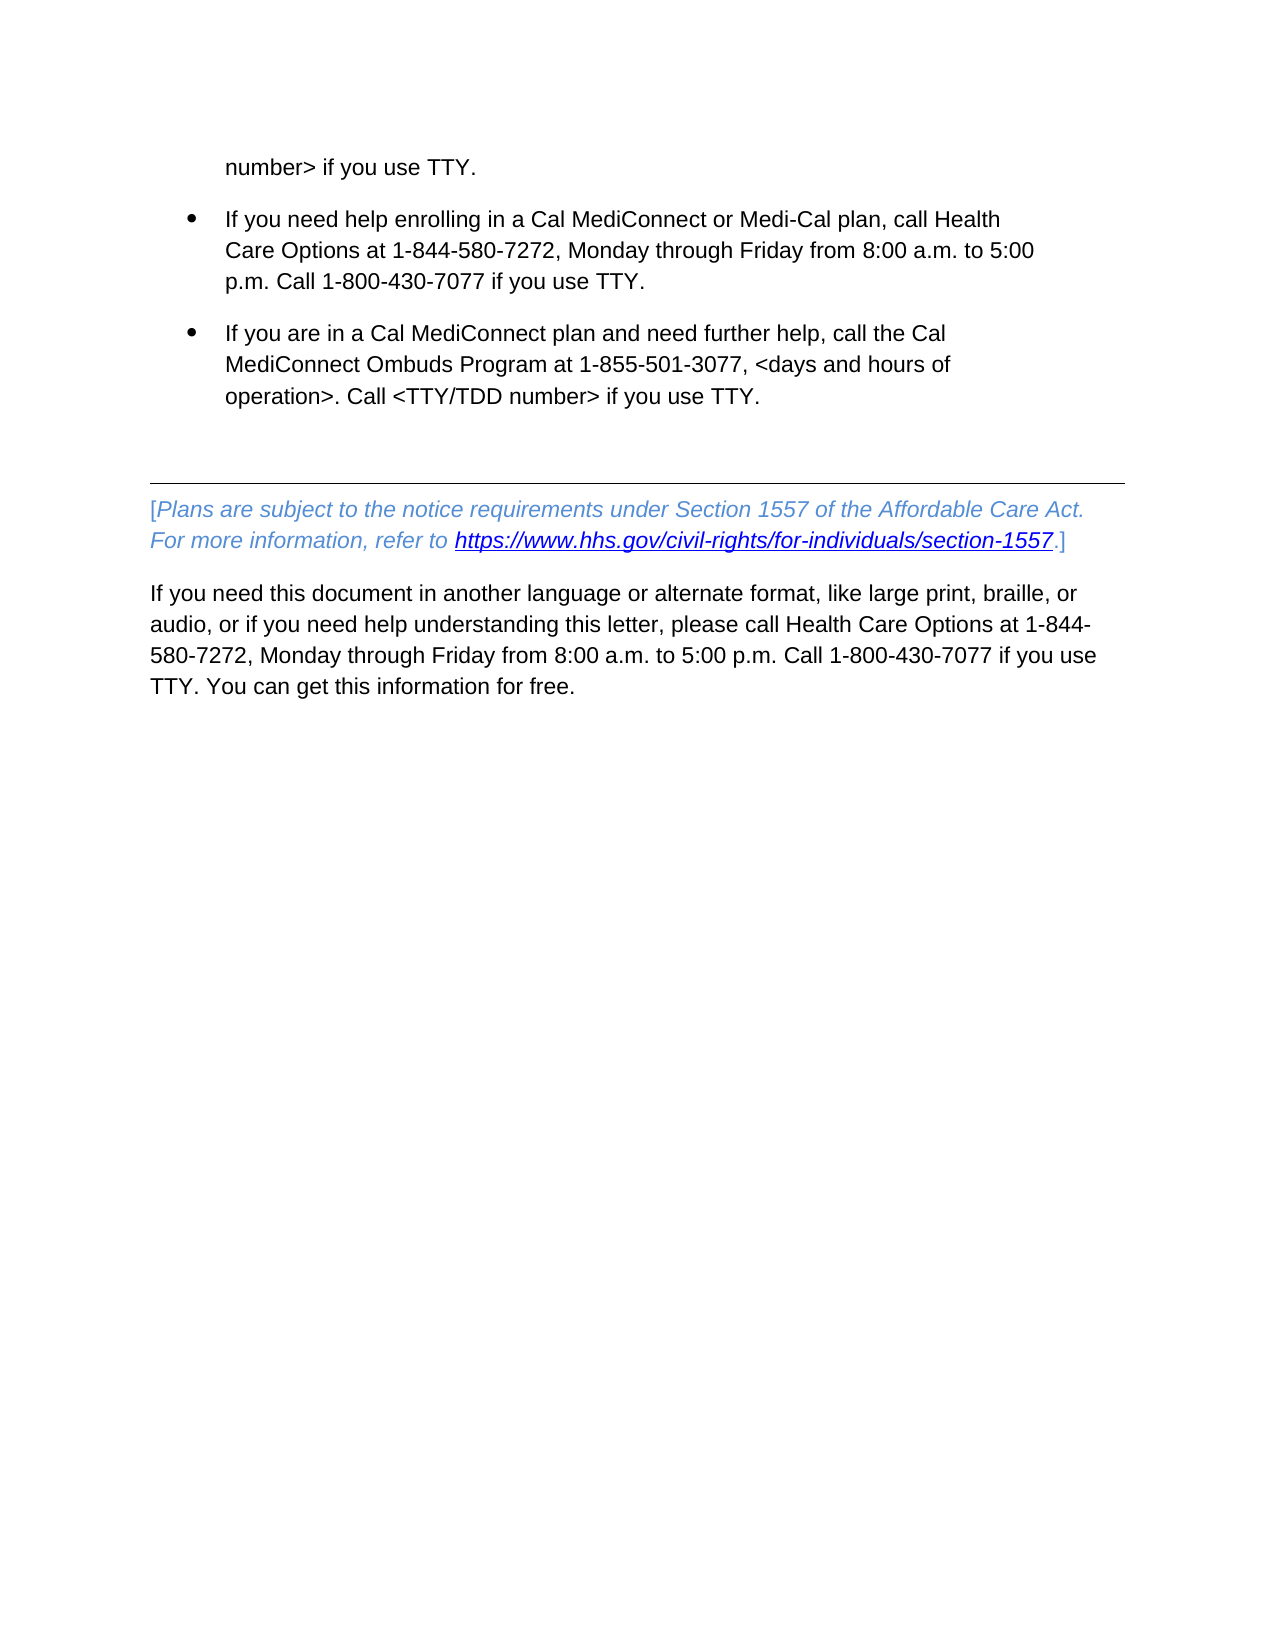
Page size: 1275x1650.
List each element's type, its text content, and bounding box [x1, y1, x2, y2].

list If you are in a Cal MediConnect plan and need further help, call the Cal MediConnect Ombuds Program at 1-855-501-3077, <days and hours of operation>. Call <TTY/TDD number> if you use TTY. [187, 317, 1050, 410]
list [187, 150, 1050, 181]
text If you need this document in another language or alternate format, like large print, braille, or audio, or if you need help understanding this letter, please call Health Care Options at 1-844-580-7272, Monday through Friday from 8:00 a.m. to 5:00 p.m. Call 1-800-430-7077 if you use TTY. You can get this information for free. [150, 576, 1125, 701]
text [Plans are subject to the notice requirements under Section 1557 of the Affordable Care Act. For more information, refer to https://www.hhs.gov/civil-rights/for-individuals/section-1557.] [150, 484, 1125, 555]
list If you need help enrolling in a Cal MediConnect or Medi-Cal plan, call Health Care Options at 1-844-580-7272, Monday through Friday from 8:00 a.m. to 5:00 p.m. Call 1-800-430-7077 if you use TTY. [187, 202, 1050, 296]
